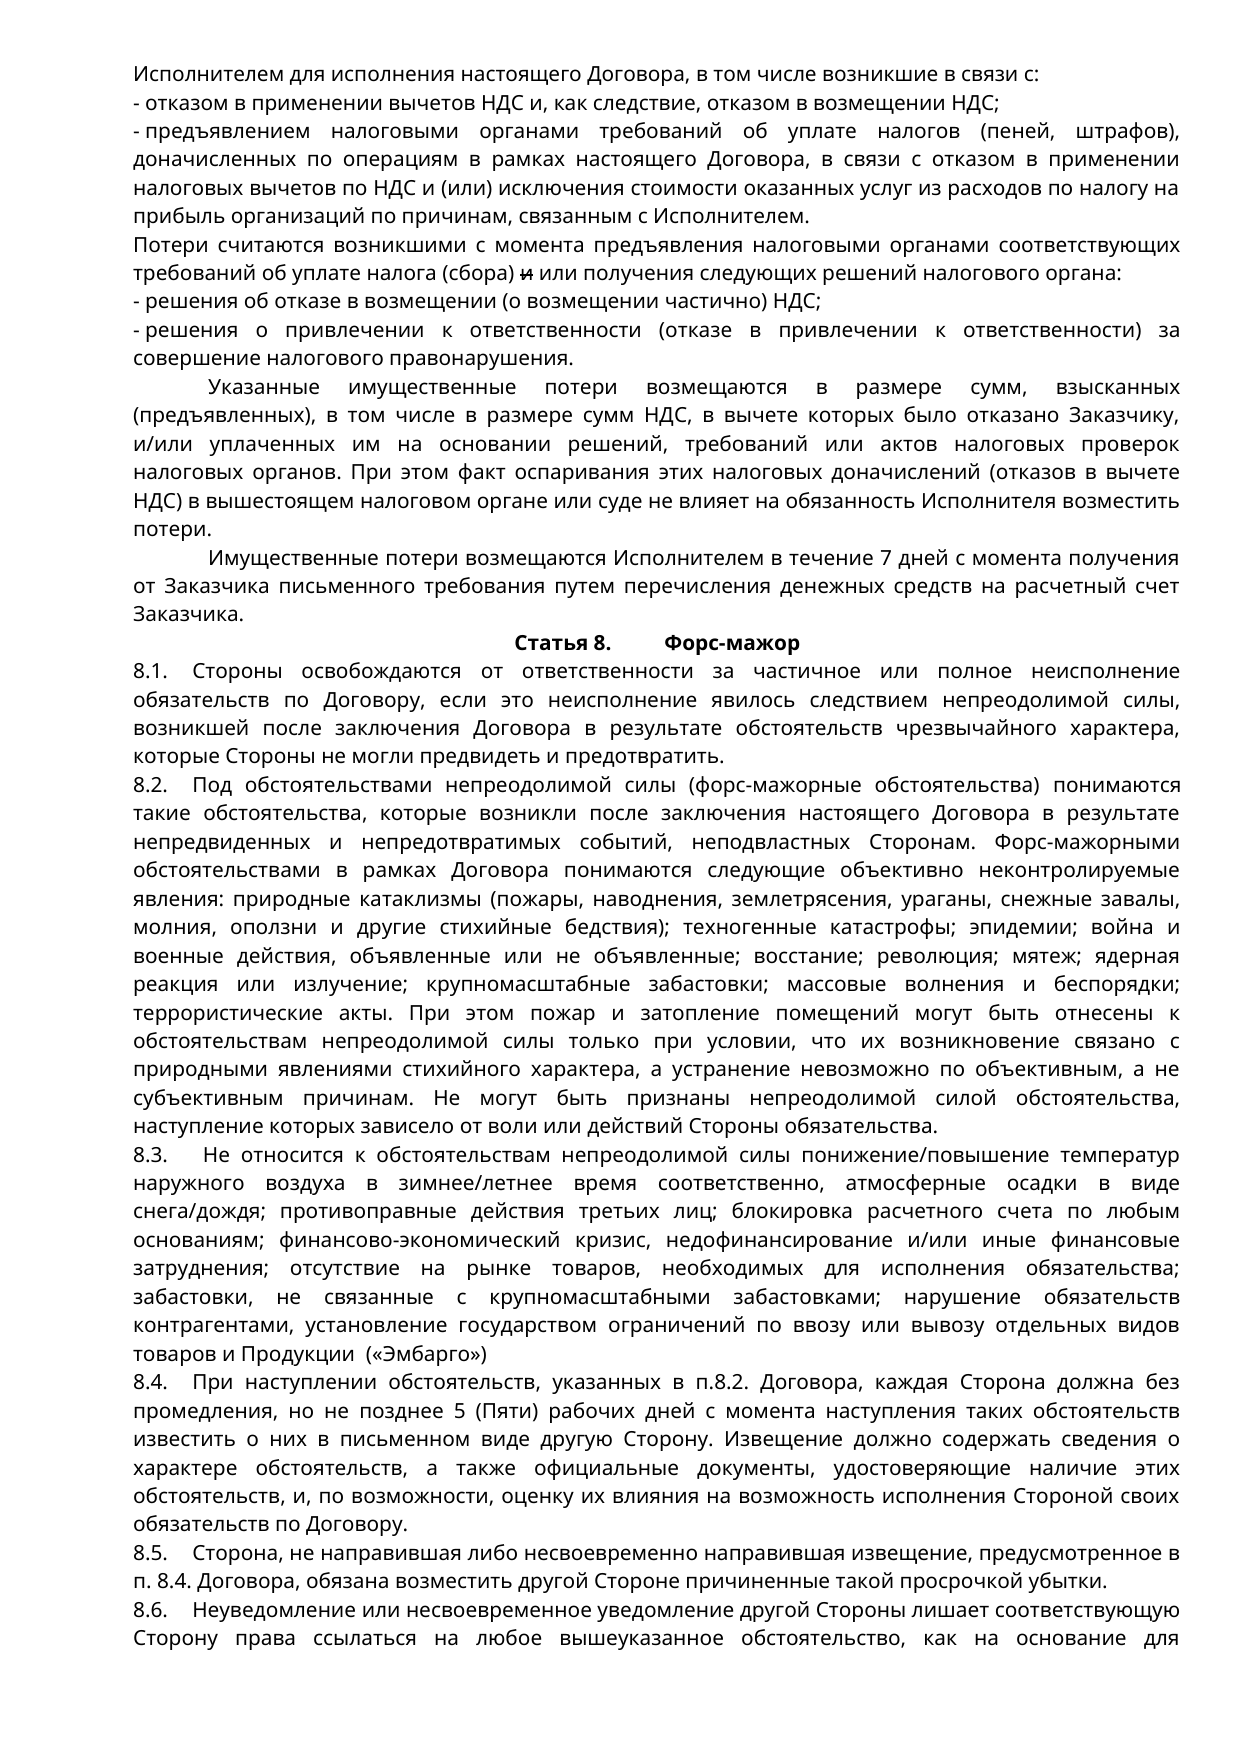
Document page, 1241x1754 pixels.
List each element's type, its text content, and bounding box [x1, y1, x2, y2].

list Под обстоятельствами непреодолимой силы (форс-мажорные обстоятельства) понимаются такие обстоятельства, которые возникли после заключения настоящего Договора в результате непредвиденных и непредотвратимых событий, неподвластных Сторонам. Форс-мажорными обстоятельствами в рамках Договора понимаются следующие объективно неконтролируемые явления: природные катаклизмы (пожары, наводнения, землетрясения, ураганы, снежные завалы, молния, оползни и другие стихийные бедствия); техногенные катастрофы; эпидемии; война и военные действия, объявленные или не объявленные; восстание; революция; мятеж; ядерная реакция или излучение; крупномасштабные забастовки; массовые волнения и беспорядки; террористические акты. При этом пожар и затопление помещений могут быть отнесены к обстоятельствам непреодолимой силы только при условии, что их возникновение связано с природными явлениями стихийного характера, а устранение невозможно по объективным, а не субъективным причинам. Не могут быть признаны непреодолимой силой обстоятельства, наступление которых зависело от воли или действий Стороны обязательства. [133, 770, 1181, 1140]
subtitle Сторона, не направившая либо несвоевременно направившая извещение, предусмотренное в п. 8.4. Договора, обязана возместить другой Стороне причиненные такой просрочкой убытки. [133, 1538, 1181, 1595]
list Потери считаются возникшими с момента предъявления налоговыми органами соответствующих требований об уплате налога (сбора) и или получения следующих решений налогового органа: [133, 230, 1181, 287]
subtitle Не относится к обстоятельствам непреодолимой силы понижение/повышение температур наружного воздуха в зимнее/летнее время соответственно, атмосферные осадки в виде снега/дождя; противоправные действия третьих лиц; блокировка расчетного счета по любым основаниям; финансово-экономический кризис, недофинансирование и/или иные финансовые затруднения; отсутствие на рынке товаров, необходимых для исполнения обязательства; забастовки, не связанные с крупномасштабными забастовками; нарушение обязательств контрагентами, установление государством ограничений по ввозу или вывозу отдельных видов товаров и Продукции («Эмбарго») [133, 1140, 1181, 1367]
subtitle При наступлении обстоятельств, указанных в п.8.2. Договора, каждая Сторона должна без промедления, но не позднее 5 (Пяти) рабочих дней с момента наступления таких обстоятельств известить о них в письменном виде другую Сторону. Извещение должно содержать сведения о характере обстоятельств, а также официальные документы, удостоверяющие наличие этих обстоятельств, и, по возможности, оценку их влияния на возможность исполнения Стороной своих обязательств по Договору. [133, 1367, 1181, 1538]
subtitle Форс-мажор [133, 628, 1181, 656]
list - решения о привлечении к ответственности (отказе в привлечении к ответственности) за совершение налогового правонарушения. [133, 315, 1181, 372]
list Указанные имущественные потери возмещаются в размере сумм, взысканных (предъявленных), в том числе в размере сумм НДС, в вычете которых было отказано Заказчику, и/или уплаченных им на основании решений, требований или актов налоговых проверок налоговых органов. При этом факт оспаривания этих налоговых доначислений (отказов в вычете НДС) в вышестоящем налоговом органе или суде не влияет на обязанность Исполнителя возместить потери. [133, 372, 1181, 543]
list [133, 59, 1181, 88]
list Имущественные потери возмещаются Исполнителем в течение 7 дней с момента получения от Заказчика письменного требования путем перечисления денежных средств на расчетный счет Заказчика. [133, 543, 1181, 628]
list Стороны освобождаются от ответственности за частичное или полное неисполнение обязательств по Договору, если это неисполнение явилось следствием непреодолимой силы, возникшей после заключения Договора в результате обстоятельств чрезвычайного характера, которые Стороны не могли предвидеть и предотвратить. [133, 656, 1181, 770]
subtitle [133, 1595, 1181, 1652]
list - решения об отказе в возмещении (о возмещении частично) НДС; [133, 287, 1181, 315]
list - предъявлением налоговыми органами требований об уплате налогов (пеней, штрафов), доначисленных по операциям в рамках настоящего Договора, в связи с отказом в применении налоговых вычетов по НДС и (или) исключения стоимости оказанных услуг из расходов по налогу на прибыль организаций по причинам, связанным с Исполнителем. [133, 116, 1181, 230]
list - отказом в применении вычетов НДС и, как следствие, отказом в возмещении НДС; [133, 88, 1181, 116]
